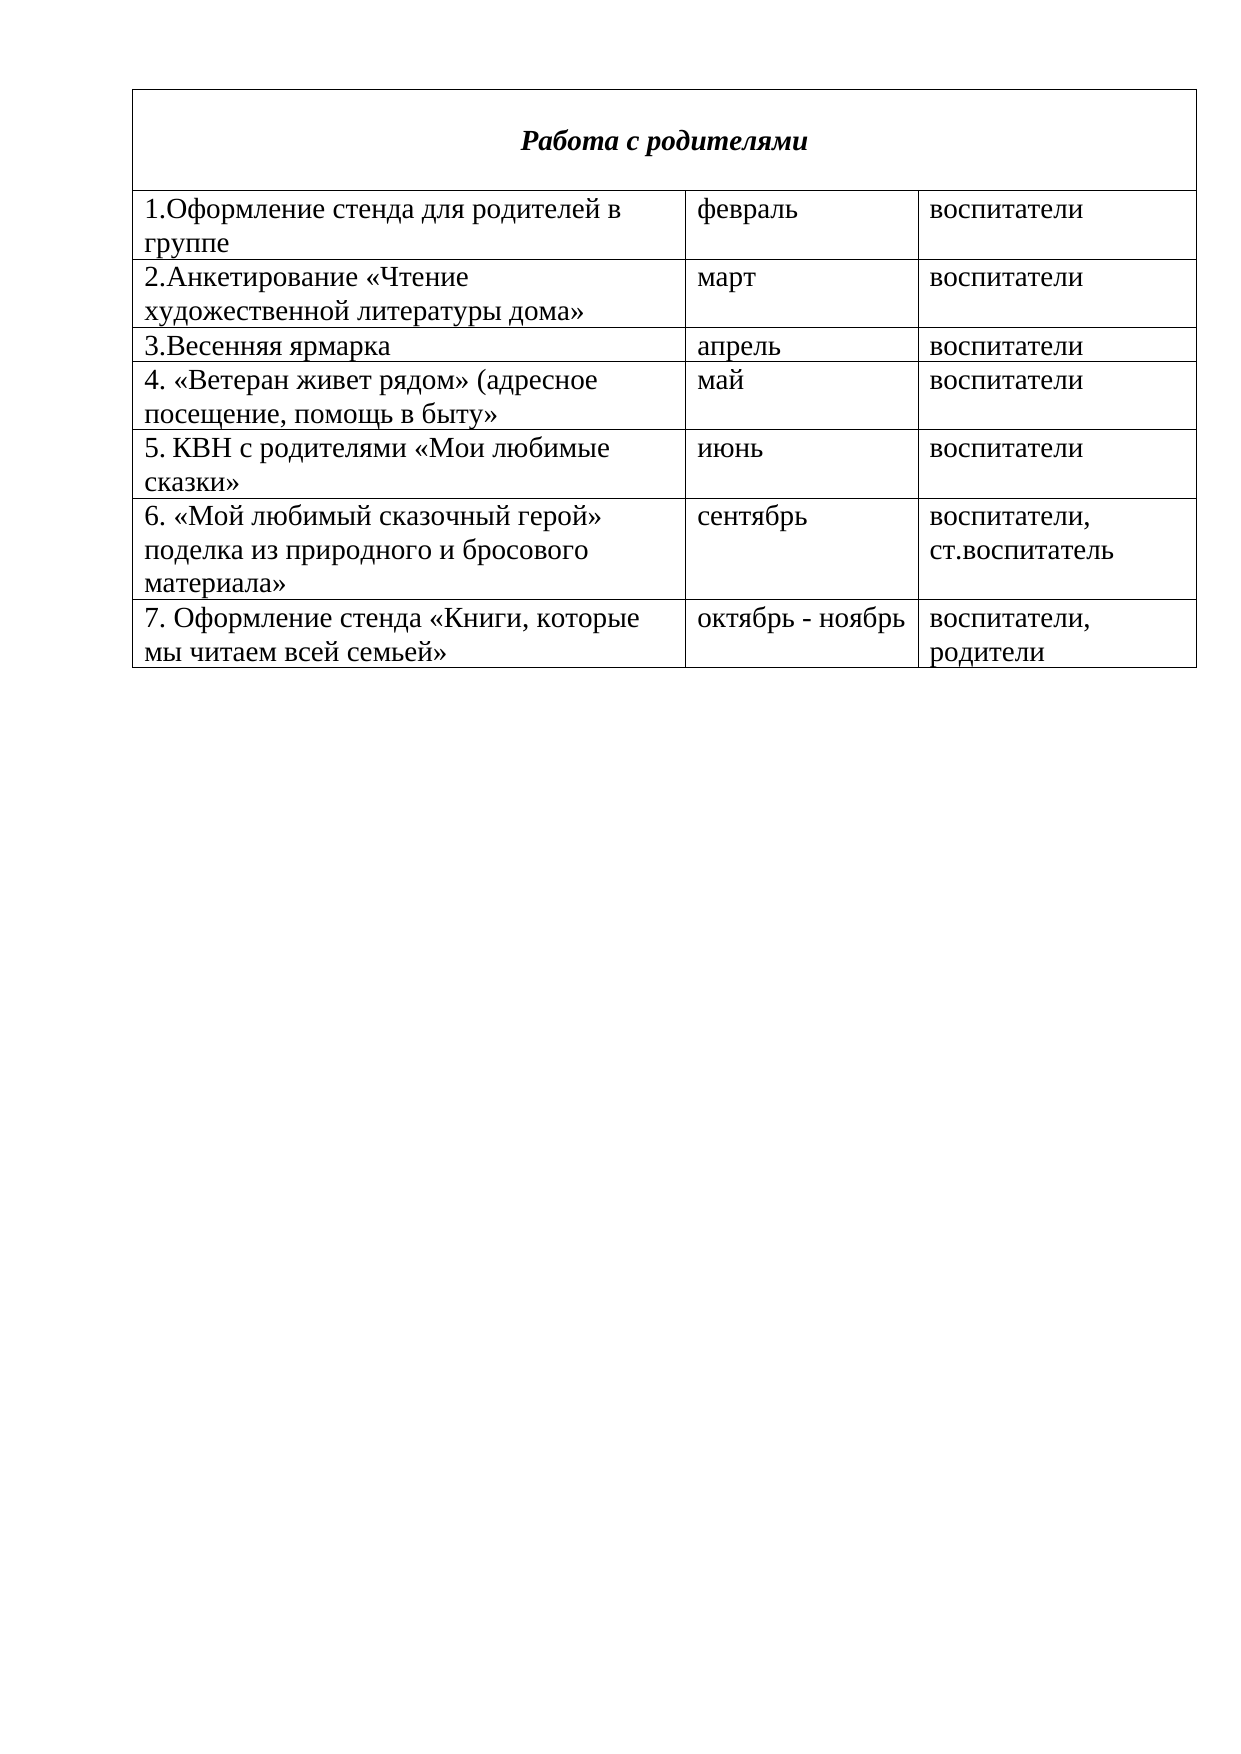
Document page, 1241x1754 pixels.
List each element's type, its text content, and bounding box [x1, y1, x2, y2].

table_cell 2.Анкетирование «Чтение художественной литературы дома» [133, 260, 685, 327]
table_cell воспитатели [919, 260, 1196, 327]
table_cell сентябрь [686, 499, 918, 599]
table_cell 4. «Ветеран живет рядом» (адресное посещение, помощь в быту» [133, 362, 685, 429]
table_cell воспитатели [919, 430, 1196, 497]
table_cell воспитатели [919, 191, 1196, 258]
table_cell воспитатели [919, 362, 1196, 429]
table_cell воспитатели [919, 328, 1196, 361]
table_cell февраль [686, 191, 918, 258]
table_cell октябрь - ноябрь [686, 600, 918, 667]
table_cell 7. Оформление стенда «Книги, которые мы читаем всей семьей» [133, 600, 685, 667]
table_cell воспитатели, ст.воспитатель [919, 499, 1196, 599]
table_cell 6. «Мой любимый сказочный герой» поделка из природного и бросового материала» [133, 499, 685, 599]
table_cell май [686, 362, 918, 429]
table_cell воспитатели, родители [919, 600, 1196, 667]
table_cell апрель [686, 328, 918, 361]
table_cell 1.Оформление стенда для родителей в группе [133, 191, 685, 258]
table_cell июнь [686, 430, 918, 497]
table_cell март [686, 260, 918, 327]
table_cell 3.Весенняя ярмарка [133, 328, 685, 361]
table_cell 5. КВН с родителями «Мои любимые сказки» [133, 430, 685, 497]
table_cell Работа с родителями [133, 90, 1196, 190]
